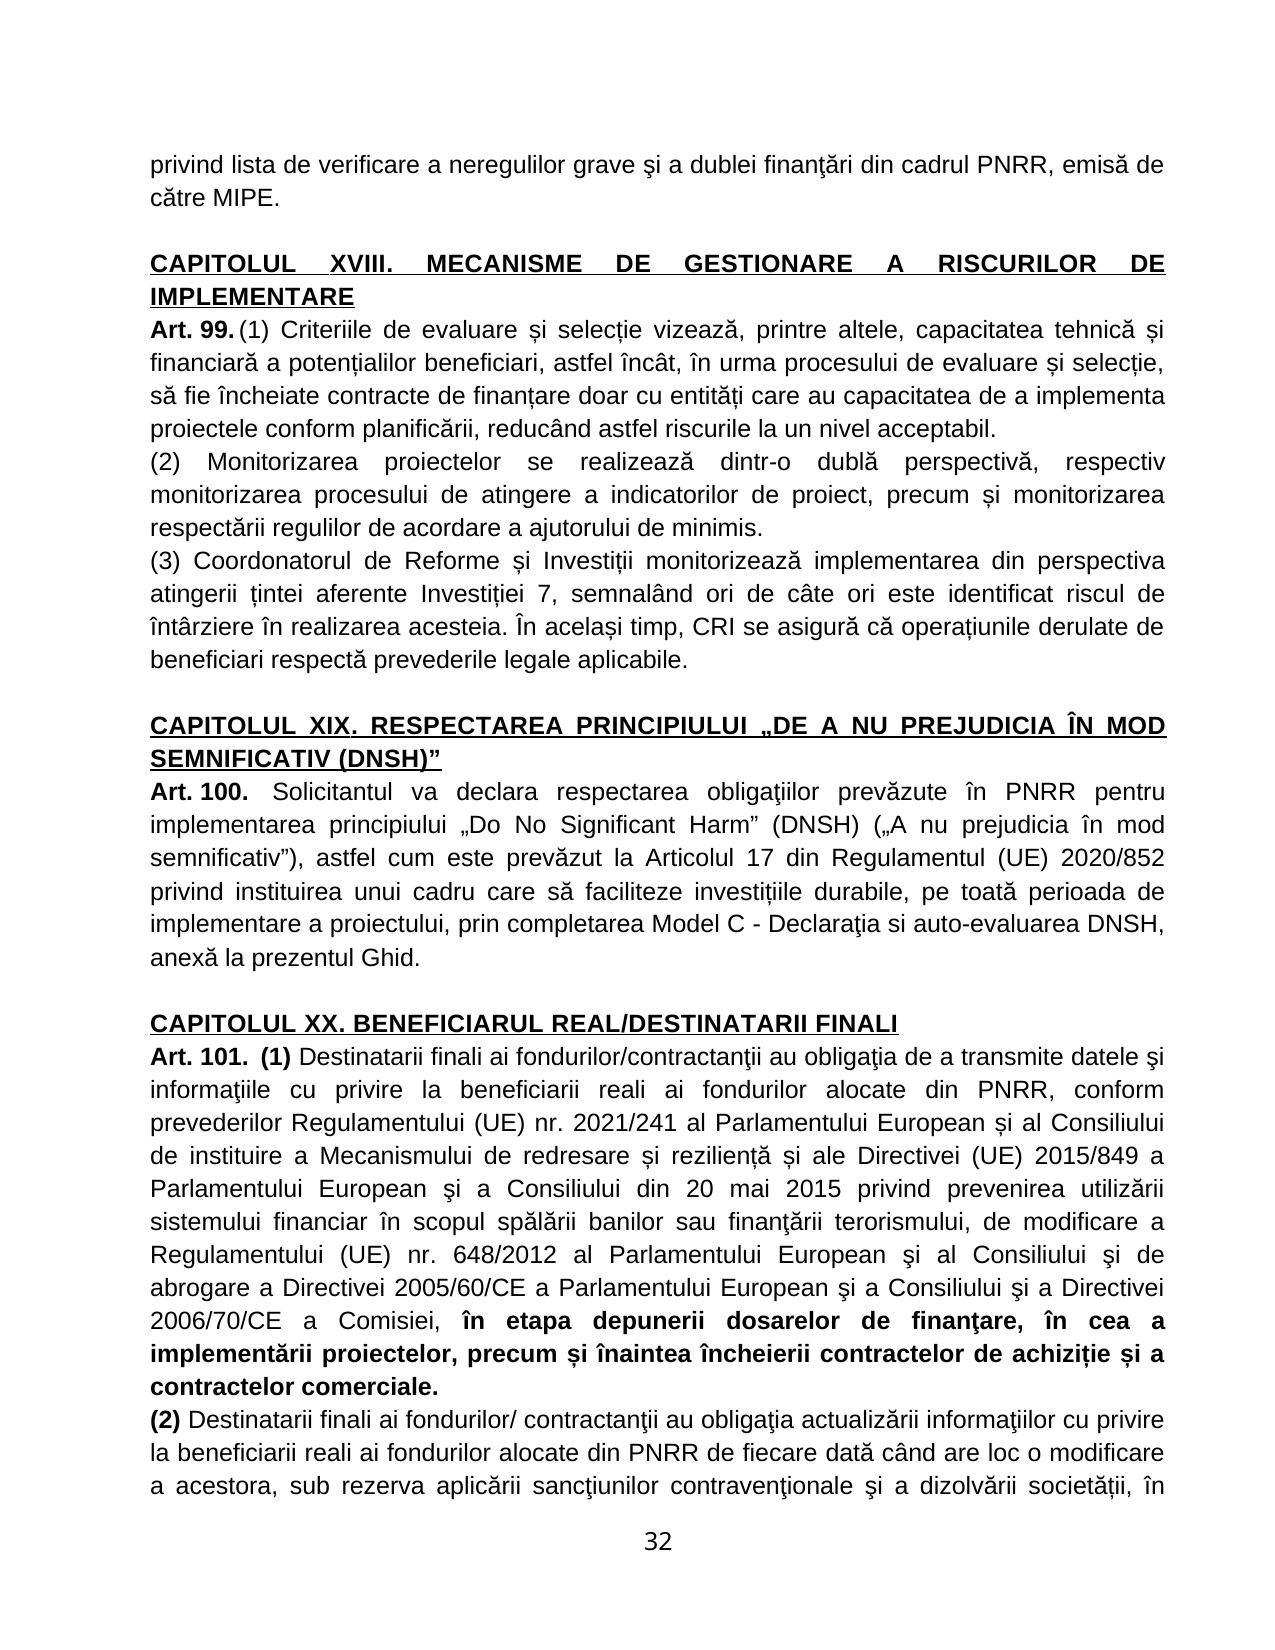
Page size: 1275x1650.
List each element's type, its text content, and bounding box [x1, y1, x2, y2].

subtitle CAPITOLUL XVIII. MECANISME DE GESTIONARE A RISCURILOR DE IMPLEMENTARE [150, 249, 1167, 311]
list (1) Criteriile de evaluare și selecție vizează, printre altele, capacitatea tehnică și financiară a potențialilor beneficiari, astfel încât, în urma procesului de evaluare și selecție, să fie încheiate contracte de finanțare doar cu entități care au capacitatea de a implementa proiectele conform planificării, reducând astfel riscurile la un nivel acceptabil. [150, 315, 1167, 443]
subtitle CAPITOLUL XX. BENEFICIARUL REAL/DESTINATARII FINALI [150, 1008, 1167, 1037]
list (2) Monitorizarea proiectelor se realizează dintr-o dublă perspectivă, respectiv monitorizarea procesului de atingere a indicatorilor de proiect, precum și monitorizarea respectării regulilor de acordare a ajutorului de minimis. [150, 447, 1167, 542]
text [150, 1405, 1167, 1499]
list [150, 150, 1167, 212]
subtitle CAPITOLUL XIX. RESPECTAREA PRINCIPIULUI „DE A NU PREJUDICIA ÎN MOD SEMNIFICATIV (DNSH)” [150, 738, 1167, 773]
list (3) Coordonatorul de Reforme și Investiții monitorizează implementarea din perspectiva atingerii țintei aferente Investiției 7, semnalând ori de câte ori este identificat riscul de întârziere în realizarea acesteia. În același timp, CRI se asigură că operațiunile derulate de beneficiari respectă prevederile legale aplicabile. [150, 546, 1167, 674]
list (1) Destinatarii finali ai fondurilor/contractanţii au obligaţia de a transmite datele şi informaţiile cu privire la beneficiarii reali ai fondurilor alocate din PNRR, conform prevederilor Regulamentului (UE) nr. 2021/241 al Parlamentului European și al Consiliului de instituire a Mecanismului de redresare și reziliență și ale Directivei (UE) 2015/849 a Parlamentului European şi a Consiliului din 20 mai 2015 privind prevenirea utilizării sistemului financiar în scopul spălării banilor sau finanţării terorismului, de modificare a Regulamentului (UE) nr. 648/2012 al Parlamentului European şi al Consiliului şi de abrogare a Directivei 2005/60/CE a Parlamentului European şi a Consiliului şi a Directivei 2006/70/CE a Comisiei, în etapa depunerii dosarelor de finanţare, în cea a implementării proiectelor, precum și înaintea încheierii contractelor de achiziție și a contractelor comerciale. [150, 1042, 1167, 1401]
subtitle CAPITOLUL XIX. RESPECTAREA PRINCIPIULUI „DE A NU PREJUDICIA ÎN MOD SEMNIFICATIV (DNSH)” [150, 711, 1167, 736]
list Solicitantul va declara respectarea obligaţiilor prevăzute în PNRR pentru implementarea principiului „Do No Significant Harm” (DNSH) („A nu prejudicia în mod semnificativ”), astfel cum este prevăzut la Articolul 17 din Regulamentul (UE) 2020/852 privind instituirea unui cadru care să faciliteze investițiile durabile, pe toată perioada de implementare a proiectului, prin completarea Model C - Declaraţia si auto-evaluarea DNSH, anexă la prezentul Ghid. [150, 777, 1167, 971]
